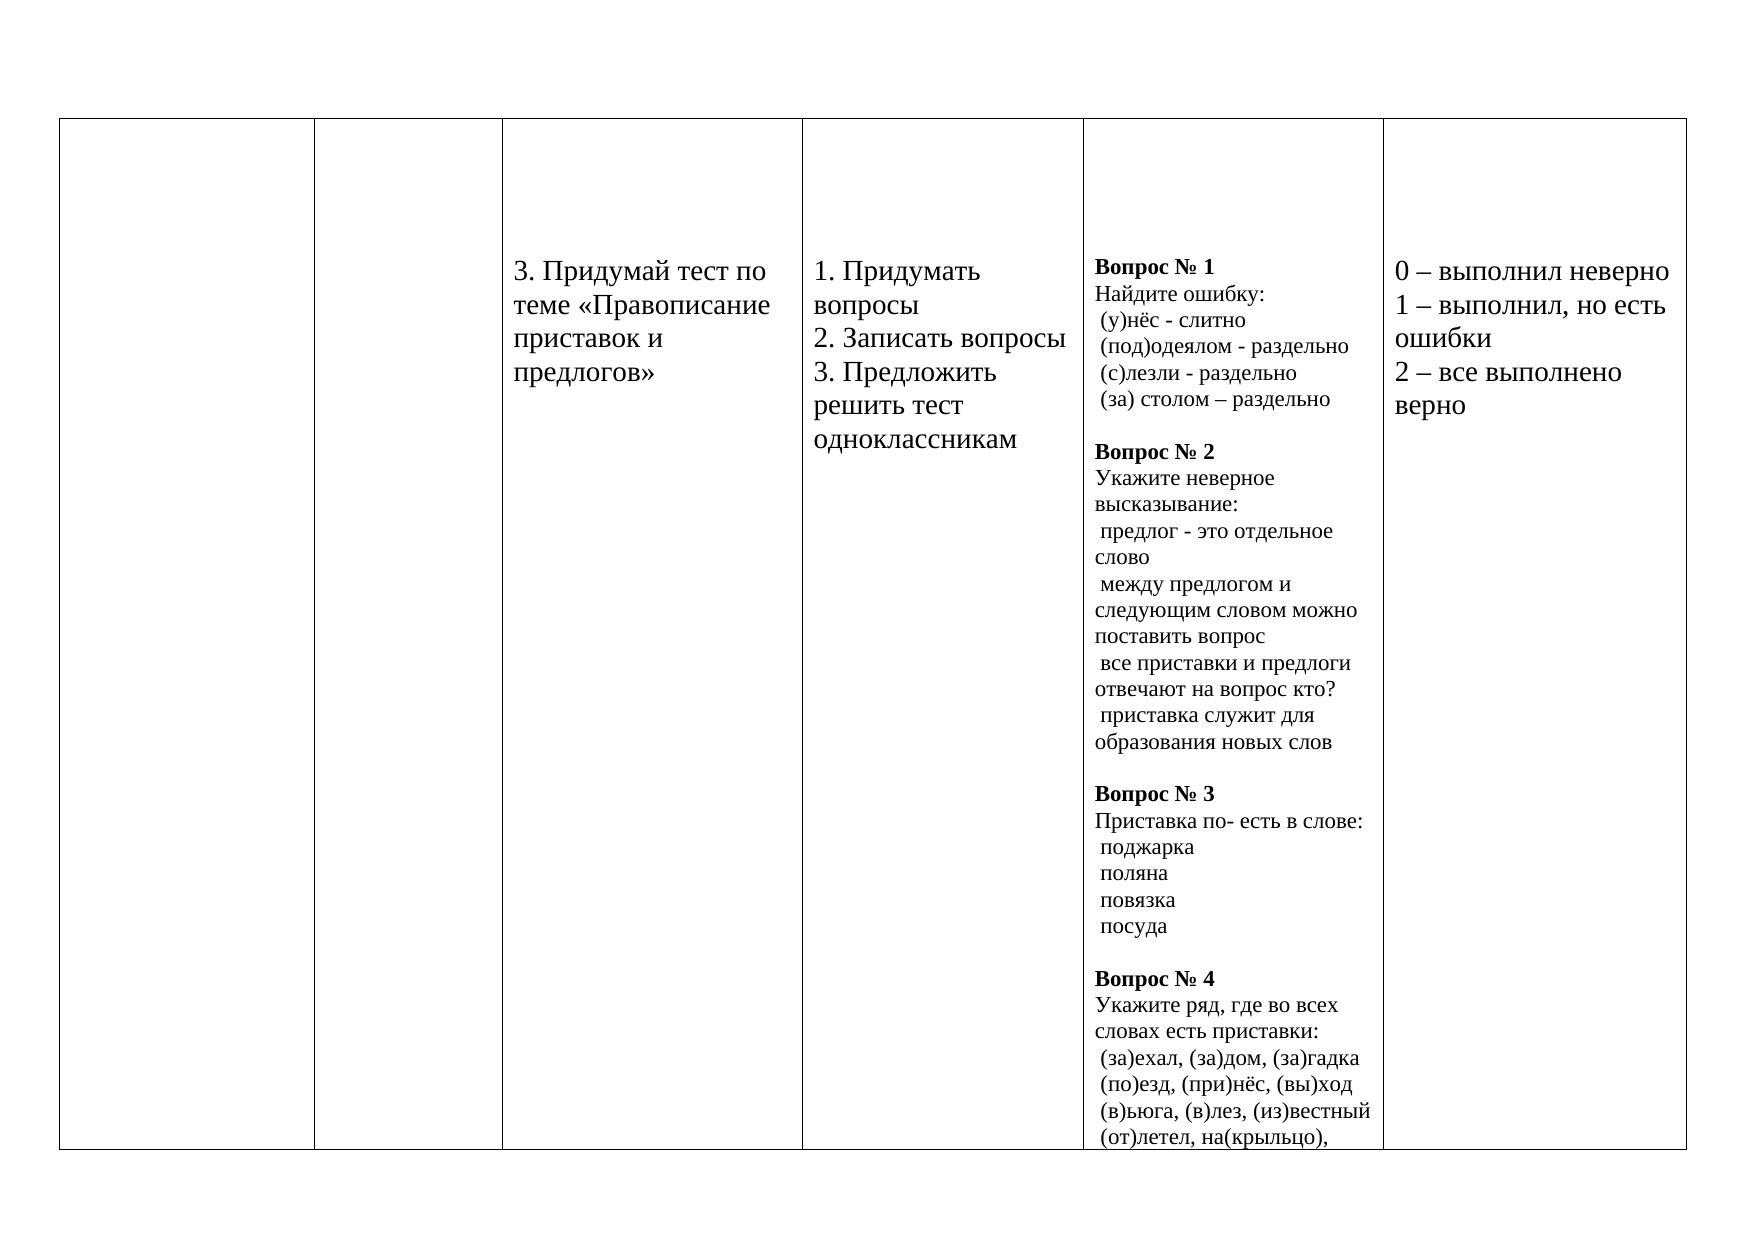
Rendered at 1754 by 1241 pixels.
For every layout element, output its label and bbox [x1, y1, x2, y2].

table_cell [315, 119, 502, 1149]
table_cell [1084, 119, 1383, 1149]
table_cell [503, 119, 802, 1149]
table_cell [803, 119, 1083, 1149]
table_cell [1384, 119, 1686, 1149]
table_cell [60, 119, 314, 1149]
